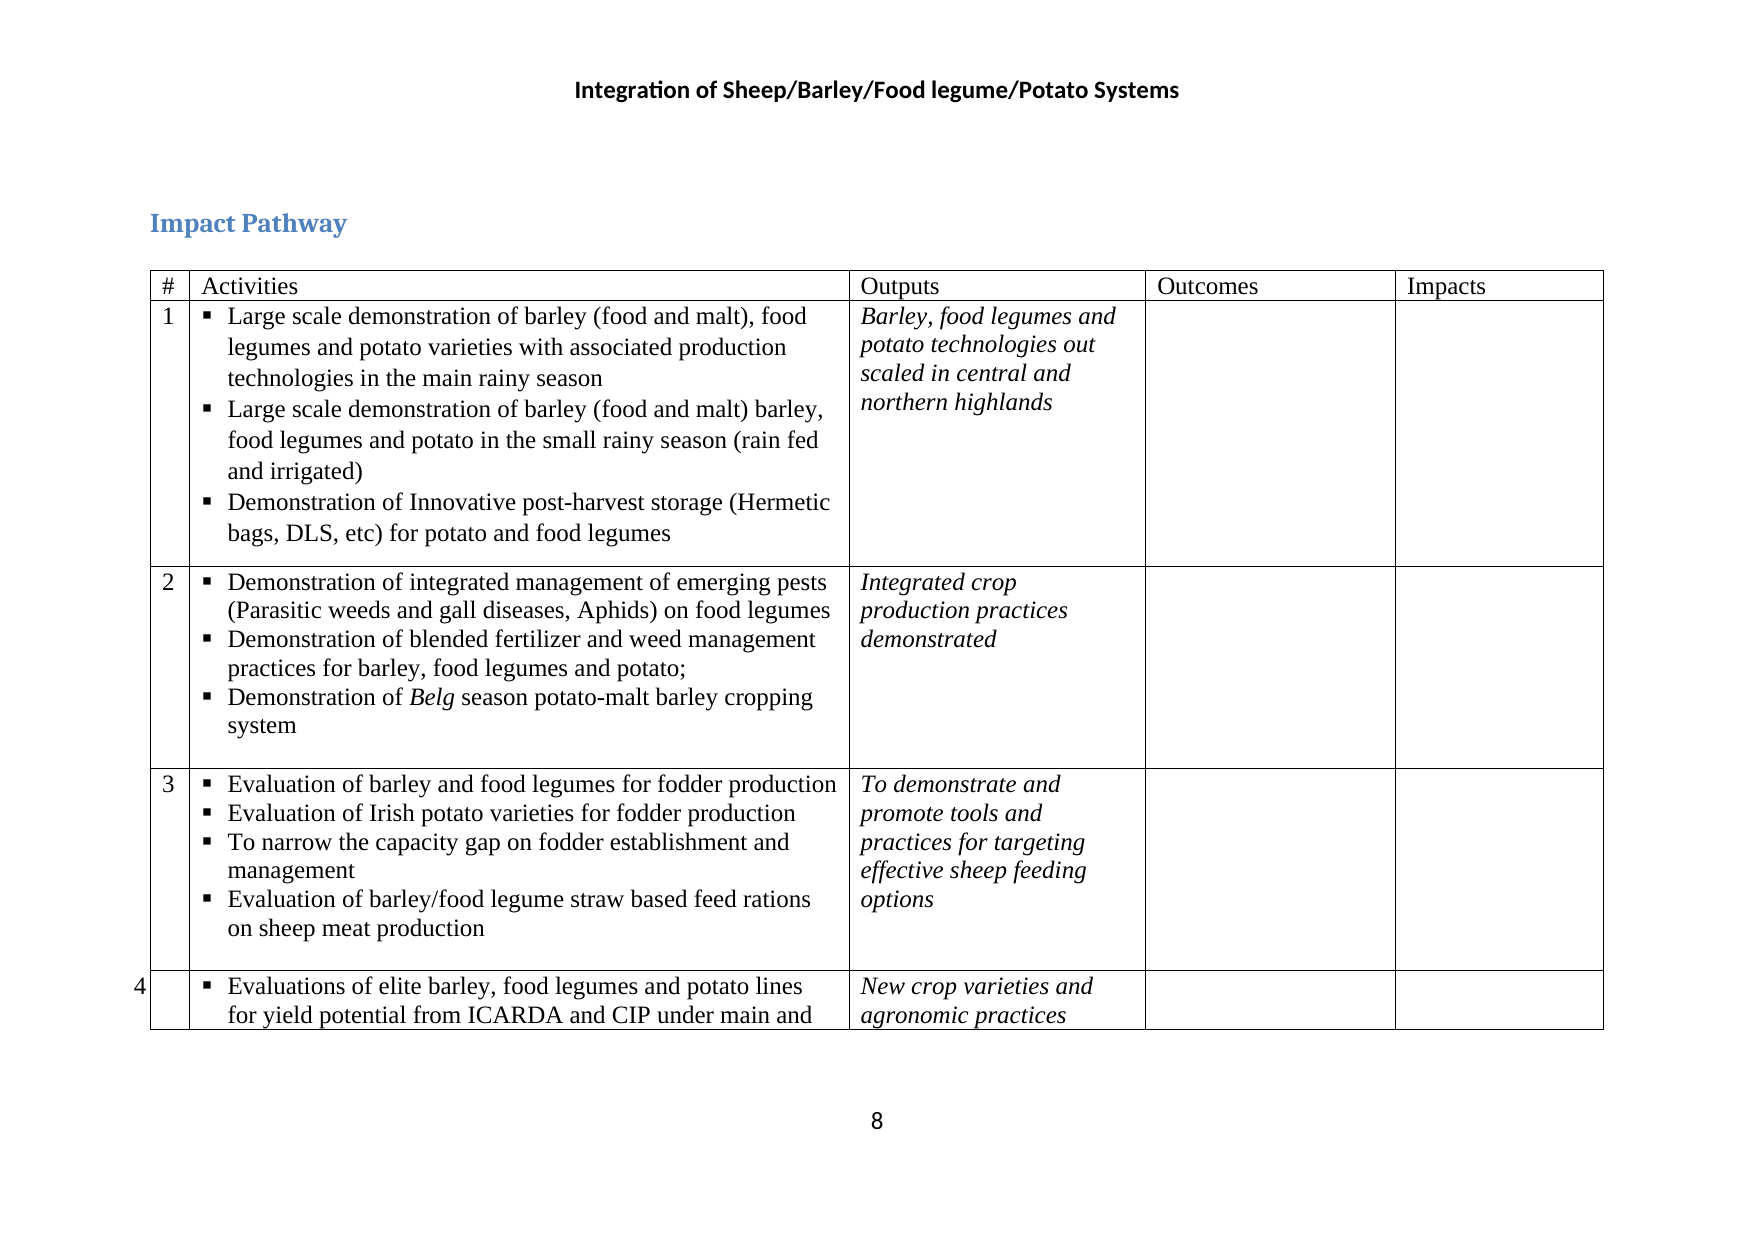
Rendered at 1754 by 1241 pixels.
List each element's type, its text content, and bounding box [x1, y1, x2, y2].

table_cell Integrated crop production practices demonstrated [850, 567, 1145, 768]
table_cell 3 [151, 769, 189, 970]
table_cell [1146, 301, 1395, 566]
table_header # [151, 271, 189, 300]
table_header Outputs [850, 271, 1145, 300]
table_cell [1146, 567, 1395, 768]
subtitle Impact Pathway [150, 208, 1604, 239]
table_header Activities [190, 271, 849, 300]
table_header Impacts [1396, 271, 1603, 300]
table_cell [1146, 769, 1395, 970]
table_cell [1396, 971, 1603, 1029]
table_cell [1146, 971, 1395, 1029]
table_cell To demonstrate and promote tools and practices for targeting effective sheep feeding options [850, 769, 1145, 970]
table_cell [190, 971, 849, 1029]
table_cell [1396, 567, 1603, 768]
table_cell 1 [151, 301, 189, 566]
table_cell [850, 971, 1145, 1029]
table_header Outcomes [1146, 271, 1395, 300]
table_cell Barley, food legumes and potato technologies out scaled in central and northern highlands [850, 301, 1145, 566]
table_cell Evaluation of barley and food legumes for fodder production Evaluation of Irish potato varieties for fodder production To narrow the capacity gap on fodder establishment and management Evaluation of barley/food legume straw based feed rations on sheep meat production [190, 769, 849, 970]
table_cell Large scale demonstration of barley (food and malt), food legumes and potato varieties with associated production technologies in the main rainy season Large scale demonstration of barley (food and malt) barley, food legumes and potato in the small rainy season (rain fed and irrigated) Demonstration of Innovative post-harvest storage (Hermetic bags, DLS, etc) for potato and food legumes [190, 301, 849, 566]
table_cell Demonstration of integrated management of emerging pests (Parasitic weeds and gall diseases, Aphids) on food legumes Demonstration of blended fertilizer and weed management practices for barley, food legumes and potato; Demonstration of Belg season potato-malt barley cropping system [190, 567, 849, 768]
table_cell [1396, 769, 1603, 970]
table_cell 2 [151, 567, 189, 768]
table_cell 4 [151, 971, 189, 1029]
table_cell [1396, 301, 1603, 566]
